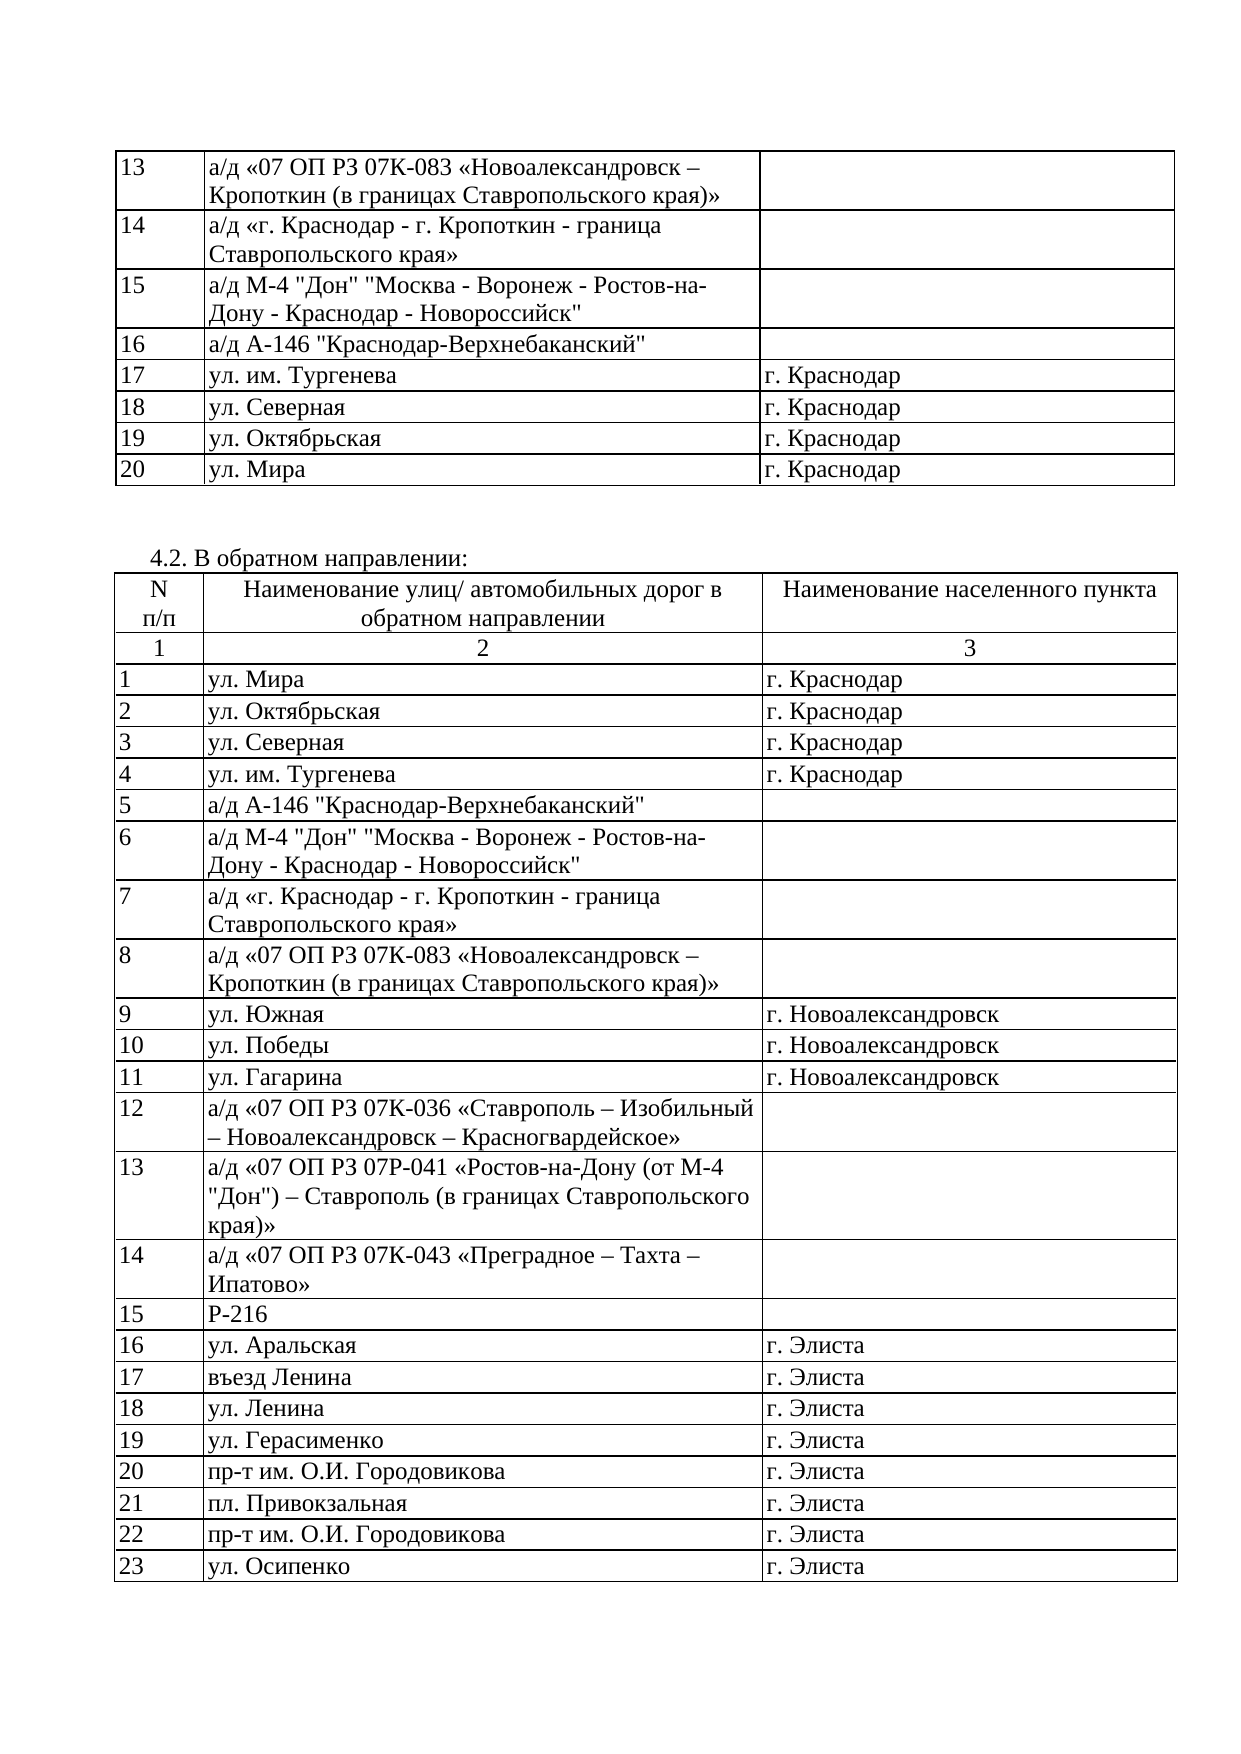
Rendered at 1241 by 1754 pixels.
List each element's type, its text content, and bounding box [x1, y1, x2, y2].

table_cell ул. Северная [205, 392, 759, 422]
table_cell [763, 789, 1177, 820]
table_cell г. Краснодар [763, 694, 1177, 726]
table_cell а/д «07 ОП РЗ 07К-043 «Преградное – Тахта – Ипатово» [204, 1240, 762, 1298]
table_cell 16 [115, 1330, 203, 1361]
table_cell 12 [115, 1093, 203, 1151]
table_cell а/д «г. Краснодар - г. Кропоткин - граница Ставропольского края» [205, 211, 759, 268]
table_cell г. Краснодар [763, 726, 1177, 757]
table_cell г. Элиста [763, 1361, 1177, 1392]
table_cell г. Элиста [763, 1329, 1177, 1361]
table_cell 22 [115, 1519, 203, 1549]
table_cell 11 [115, 1061, 203, 1092]
table_cell ул. Северная [204, 727, 762, 757]
table_cell ул. Осипенко [204, 1551, 762, 1581]
table_cell г. Новоалександровск [763, 997, 1177, 1029]
table_cell 21 [115, 1488, 203, 1518]
table_cell [761, 152, 1174, 209]
table_cell 23 [115, 1550, 203, 1581]
table_cell а/д «г. Краснодар - г. Кропоткин - граница Ставропольского края» [204, 881, 762, 938]
table_cell 13 [115, 1152, 203, 1238]
table_cell 3 [115, 727, 203, 757]
table_cell 2 [204, 633, 762, 663]
table_cell г. Краснодар [763, 757, 1177, 789]
table_cell [763, 1151, 1177, 1238]
table_cell ул. Мира [205, 455, 759, 484]
table_cell 16 [117, 329, 204, 359]
table_cell 1 [115, 633, 203, 663]
table_cell ул. им. Тургенева [204, 759, 762, 789]
table_cell г. Краснодар [761, 360, 1174, 390]
table_cell 15 [115, 1299, 203, 1329]
table_cell а/д «07 ОП РЗ 07К-083 «Новоалександровск – Кропоткин (в границах Ставропольского края)» [205, 152, 759, 209]
table_cell 20 [117, 455, 204, 484]
table_cell г. Элиста [763, 1455, 1177, 1486]
table_cell ул. Мира [204, 665, 762, 694]
table_cell [763, 1092, 1177, 1151]
table_header N п/п [115, 574, 203, 631]
table_cell 1 [115, 664, 203, 694]
table_cell 14 [117, 211, 204, 268]
table_cell ул. Октябрьская [205, 423, 759, 453]
table_cell 5 [115, 790, 203, 820]
table_cell ул. Победы [204, 1030, 762, 1060]
table_cell а/д «07 ОП РЗ 07К-083 «Новоалександровск – Кропоткин (в границах Ставропольского края)» [204, 940, 762, 997]
table_cell а/д А-146 "Краснодар-Верхнебаканский" [204, 790, 762, 820]
table_cell [761, 211, 1174, 268]
table_cell 3 [763, 631, 1177, 663]
table_cell ул. Аральская [204, 1331, 762, 1361]
table_cell г. Новоалександровск [763, 1029, 1177, 1060]
table_cell а/д «07 ОП РЗ 07Р-041 «Ростов-на-Дону (от М-4 "Дон") – Ставрополь (в границах Ставропольского края)» [204, 1152, 762, 1238]
table_cell а/д «07 ОП РЗ 07К-036 «Ставрополь – Изобильный – Новоалександровск – Красногвардейское» [204, 1093, 762, 1151]
table_cell 4 [115, 758, 203, 789]
table_header Наименование населенного пункта [763, 574, 1177, 631]
table_cell 2 [115, 695, 203, 726]
table_cell ул. Герасименко [204, 1425, 762, 1455]
table_cell ул. Южная [204, 999, 762, 1029]
table_cell г. Краснодар [761, 392, 1174, 422]
table_cell [763, 1298, 1177, 1329]
table_cell [763, 938, 1177, 997]
table_cell г. Краснодар [761, 423, 1174, 453]
table_cell г. Элиста [763, 1392, 1177, 1423]
table_cell г. Краснодар [761, 455, 1174, 484]
table_cell ул. Октябрьская [204, 696, 762, 726]
table_cell [761, 329, 1174, 359]
table_cell а/д М-4 "Дон" "Москва - Воронеж - Ростов-на-Дону - Краснодар - Новороссийск" [205, 270, 759, 327]
table_cell пр-т им. О.И. Городовикова [204, 1457, 762, 1486]
table_header Наименование улиц/ автомобильных дорог в обратном направлении [204, 574, 762, 631]
table_cell 17 [115, 1362, 203, 1392]
table_cell 20 [115, 1456, 203, 1486]
table_cell а/д А-146 "Краснодар-Верхнебаканский" [205, 329, 759, 359]
table_cell 18 [115, 1393, 203, 1423]
table_cell 10 [115, 1030, 203, 1060]
table_cell [763, 820, 1177, 879]
table_cell [763, 1239, 1177, 1298]
table_cell Р-216 [204, 1299, 762, 1329]
table_cell г. Новоалександровск [763, 1060, 1177, 1092]
table_cell 17 [117, 360, 204, 390]
table_cell [763, 879, 1177, 938]
table_cell 6 [115, 821, 203, 879]
table_cell 19 [117, 423, 204, 453]
table_cell ул. Ленина [204, 1394, 762, 1423]
table_cell г. Элиста [763, 1518, 1177, 1549]
table_cell ул. им. Тургенева [205, 360, 759, 390]
table_cell г. Элиста [763, 1486, 1177, 1518]
table_cell г. Краснодар [763, 663, 1177, 694]
table_cell [761, 270, 1174, 327]
table_cell 14 [115, 1240, 203, 1298]
table_cell 7 [115, 880, 203, 938]
table_cell ул. Гагарина [204, 1062, 762, 1092]
table_cell пл. Привокзальная [204, 1488, 762, 1518]
table_cell 15 [117, 270, 204, 327]
table_cell г. Элиста [763, 1424, 1177, 1455]
table_cell а/д М-4 "Дон" "Москва - Воронеж - Ростов-на-Дону - Краснодар - Новороссийск" [204, 822, 762, 879]
table_cell пр-т им. О.И. Городовикова [204, 1520, 762, 1549]
table_cell 13 [117, 152, 204, 209]
table_cell 19 [115, 1425, 203, 1455]
table_cell г. Элиста [763, 1549, 1177, 1581]
table_cell въезд Ленина [204, 1362, 762, 1392]
text 4.2. В обратном направлении: [150, 543, 1090, 572]
table_cell 9 [115, 998, 203, 1029]
table_cell 18 [117, 392, 204, 422]
table_cell 8 [115, 939, 203, 997]
